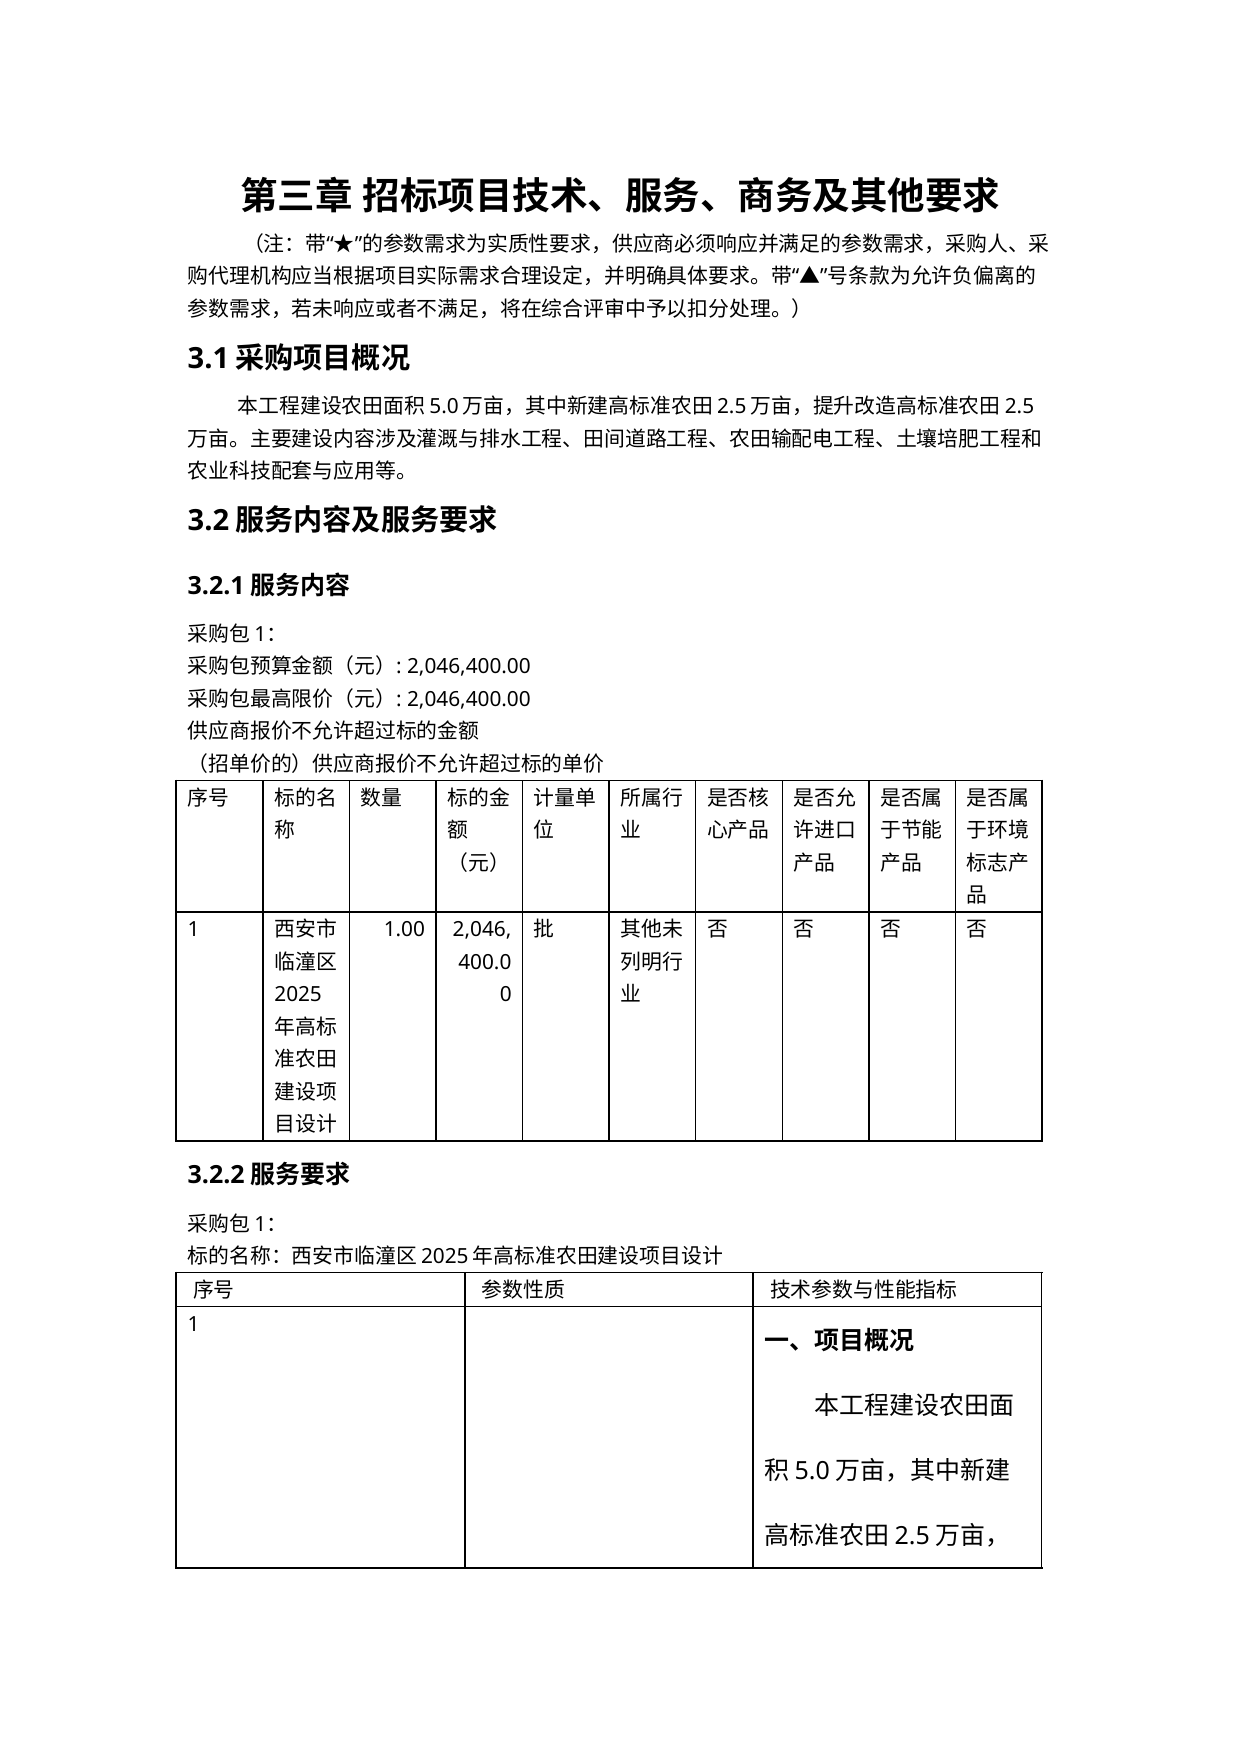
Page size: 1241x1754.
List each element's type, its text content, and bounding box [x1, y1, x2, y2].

text 采购包1： [187, 617, 1053, 649]
text 3.2.2服务要求 [187, 1142, 1053, 1207]
table_header 是否允许进口产品 [783, 781, 868, 911]
text 3.2.1服务内容 [187, 552, 1053, 617]
table_header 所属行业 [610, 781, 695, 911]
table_header 参数性质 [466, 1273, 752, 1306]
table_cell 否 [696, 913, 782, 1140]
table_cell 否 [870, 913, 955, 1140]
table_cell 1 [177, 913, 262, 1140]
table_cell 西安市临潼区2025年高标准农田建设项目设计 [264, 913, 349, 1140]
table_cell 否 [783, 913, 868, 1140]
table_header 是否属于环境标志产品 [956, 781, 1041, 911]
text 本工程建设农田面积5.0万亩，其中新建高标准农田2.5万亩，提升改造高标准农田2.5万亩。主要建设内容涉及灌溉与排水工程、田间道路工程、农田输配电工程、土壤培肥工程和农业科技配套与应用等。 [187, 389, 1053, 487]
table_cell 1 [177, 1307, 464, 1567]
table_header 是否属于节能产品 [870, 781, 955, 911]
table_header 是否核心产品 [696, 781, 782, 911]
table_header 序号 [177, 781, 262, 911]
text 3.2服务内容及服务要求 [187, 487, 1053, 552]
text （招单价的）供应商报价不允许超过标的单价 [187, 747, 1053, 779]
table_header 标的名称 [264, 781, 349, 911]
table_cell [466, 1307, 752, 1567]
table_header 序号 [177, 1273, 464, 1306]
text 第三章 招标项目技术、服务、商务及其他要求 [187, 162, 1053, 227]
text （注：带“★”的参数需求为实质性要求，供应商必须响应并满足的参数需求，采购人、采购代理机构应当根据项目实际需求合理设定，并明确具体要求。带“▲”号条款为允许负偏离的参数需求，若未响应或者不满足，将在综合评审中予以扣分处理。） [187, 227, 1053, 324]
text 采购包预算金额（元）: 2,046,400.00 [187, 649, 1053, 682]
table_cell 批 [523, 913, 608, 1140]
table_cell 否 [956, 913, 1041, 1140]
table_cell 其他未列明行业 [610, 913, 695, 1140]
text 供应商报价不允许超过标的金额 [187, 714, 1053, 747]
text 采购包1： [187, 1207, 1053, 1239]
table_header 数量 [350, 781, 435, 911]
table_header 标的金额 （元） [437, 781, 522, 911]
table_cell 1.00 [350, 913, 435, 1140]
table_header 技术参数与性能指标 [754, 1273, 1041, 1306]
text 标的名称：西安市临潼区2025年高标准农田建设项目设计 [187, 1239, 1053, 1272]
text 3.1采购项目概况 [187, 324, 1053, 389]
text 采购包最高限价（元）: 2,046,400.00 [187, 682, 1053, 714]
table_header 计量单位 [523, 781, 608, 911]
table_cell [754, 1307, 1041, 1567]
table_cell 2,046,400.00 [437, 913, 522, 1140]
